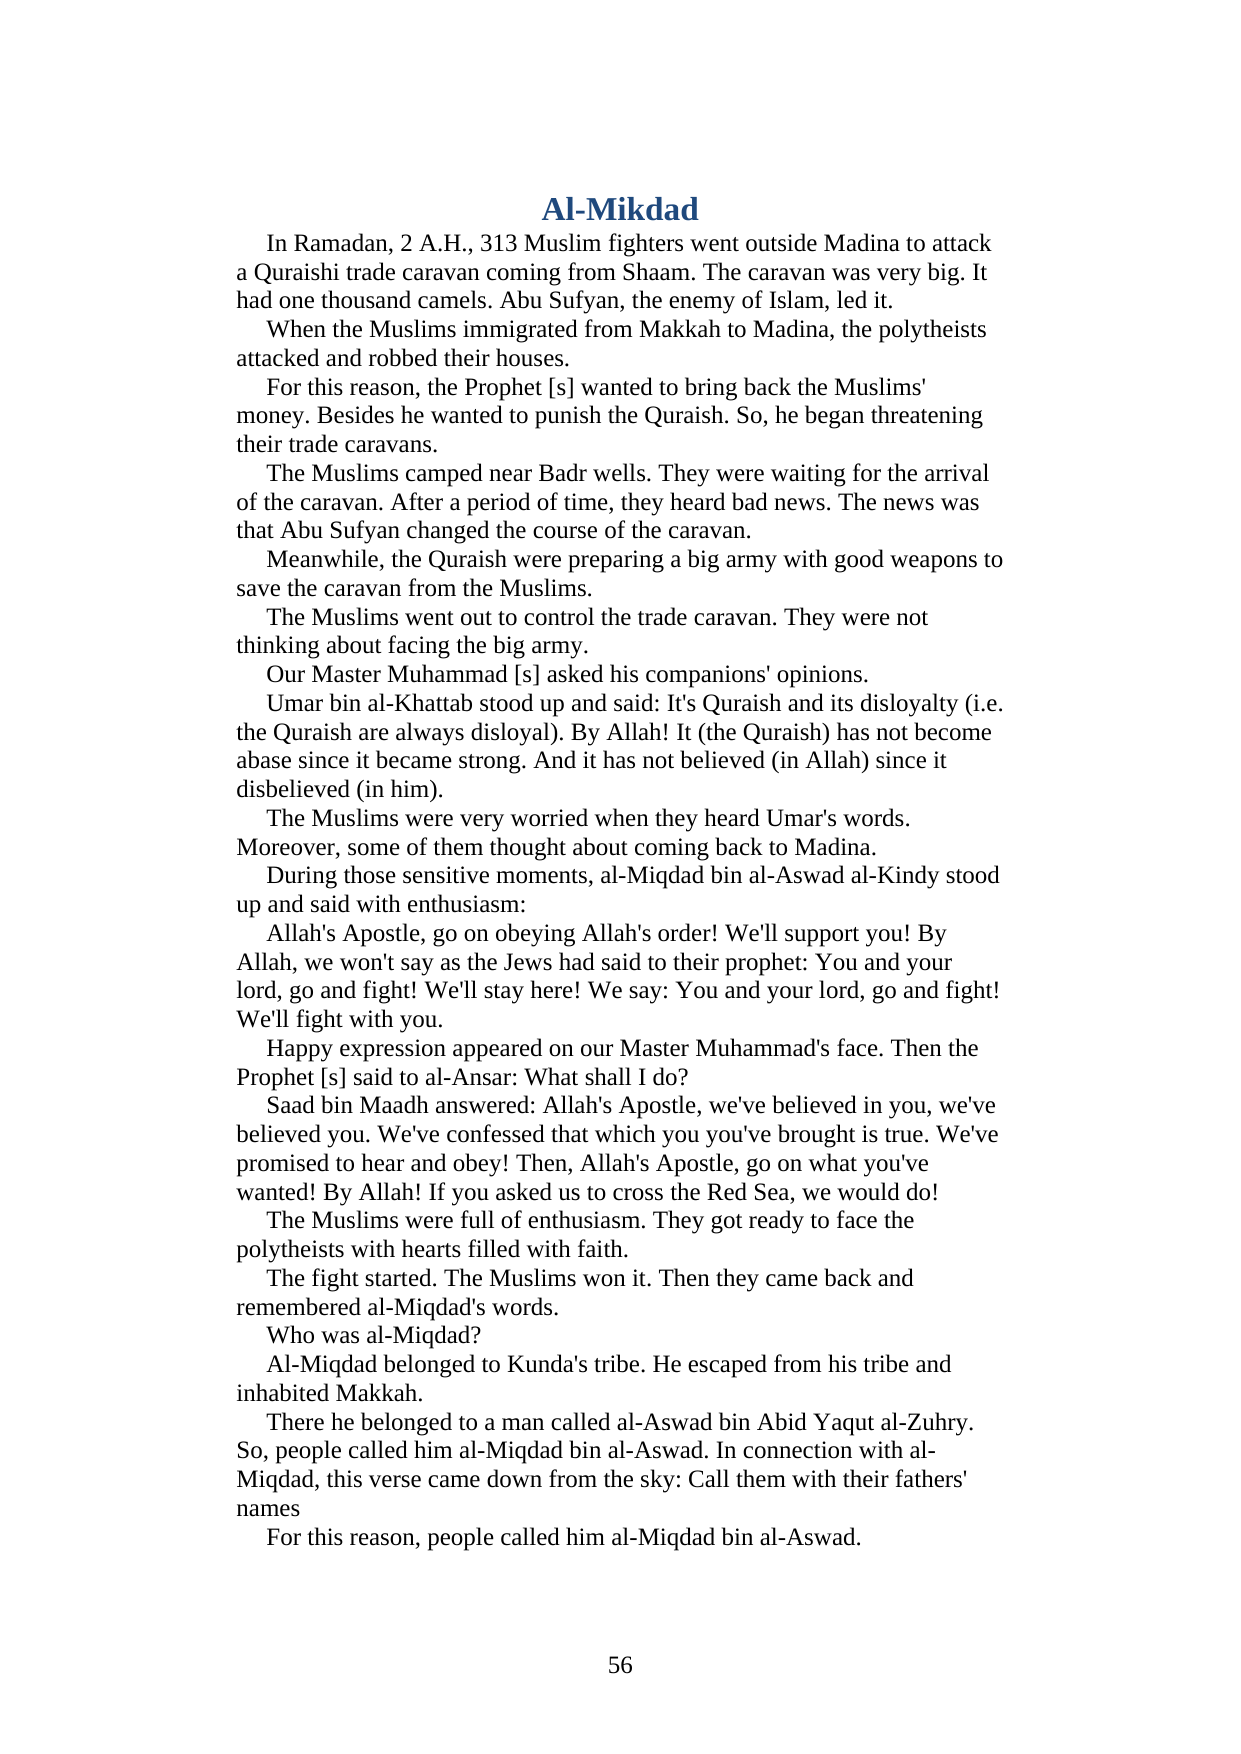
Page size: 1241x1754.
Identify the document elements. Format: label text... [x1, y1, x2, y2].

text There he belonged to a man called al-Aswad bin Abid Yaqut al-Zuhry. So, people called him al-Miqdad bin al-Aswad. In connection with al-Miqdad, this verse came down from the sky: Call them with their fathers' names [236, 1407, 1004, 1522]
text Who was al-Miqdad? [236, 1321, 1004, 1349]
text The Muslims camped near Badr wells. They were waiting for the arrival of the caravan. After a period of time, they heard bad news. The news was that Abu Sufyan changed the course of the caravan. [236, 458, 1004, 544]
text Meanwhile, the Quraish were preparing a big army with good weapons to save the caravan from the Muslims. [236, 544, 1004, 602]
text When the Muslims immigrated from Makkah to Madina, the polytheists attacked and robbed their houses. [236, 314, 1004, 372]
text The Muslims were full of enthusiasm. They got ready to face the polytheists with hearts filled with faith. [236, 1206, 1004, 1263]
text During those sensitive moments, al-Miqdad bin al-Aswad al-Kindy stood up and said with enthusiasm: [236, 861, 1004, 918]
text The fight started. The Muslims won it. Then they came back and remembered al-Miqdad's words. [236, 1263, 1004, 1321]
text The Muslims were very worried when they heard Umar's words. Moreover, some of them thought about coming back to Madina. [236, 803, 1004, 861]
text Happy expression appeared on our Master Muhammad's face. Then the Prophet [s] said to al-Ansar: What shall I do? [236, 1033, 1004, 1091]
subtitle Al-Mikdad [236, 190, 1004, 228]
text Al-Miqdad belonged to Kunda's tribe. He escaped from his tribe and inhabited Makkah. [236, 1349, 1004, 1407]
text Allah's Apostle, go on obeying Allah's order! We'll support you! By Allah, we won't say as the Jews had said to their prophet: You and your lord, go and fight! We'll stay here! We say: You and your lord, go and fight! We'll fight with you. [236, 918, 1004, 1033]
text In Ramadan, 2 A.H., 313 Muslim fighters went outside Madina to attack a Quraishi trade caravan coming from Shaam. The caravan was very big. It had one thousand camels. Abu Sufyan, the enemy of Islam, led it. [236, 228, 1004, 314]
text For this reason, people called him al-Miqdad bin al-Aswad. [236, 1522, 1004, 1551]
text For this reason, the Prophet [s] wanted to bring back the Muslims' money. Besides he wanted to punish the Quraish. So, he began threatening their trade caravans. [236, 372, 1004, 458]
text Our Master Muhammad [s] asked his companions' opinions. [236, 659, 1004, 688]
text Saad bin Maadh answered: Allah's Apostle, we've believed in you, we've believed you. We've confessed that which you you've brought is true. We've promised to hear and obey! Then, Allah's Apostle, go on what you've wanted! By Allah! If you asked us to cross the Red Sea, we would do! [236, 1091, 1004, 1206]
text Umar bin al-Khattab stood up and said: It's Quraish and its disloyalty (i.e. the Quraish are always disloyal). By Allah! It (the Quraish) has not become abase since it became strong. And it has not believed (in Allah) since it disbelieved (in him). [236, 688, 1004, 803]
text The Muslims went out to control the trade caravan. They were not thinking about facing the big army. [236, 602, 1004, 659]
